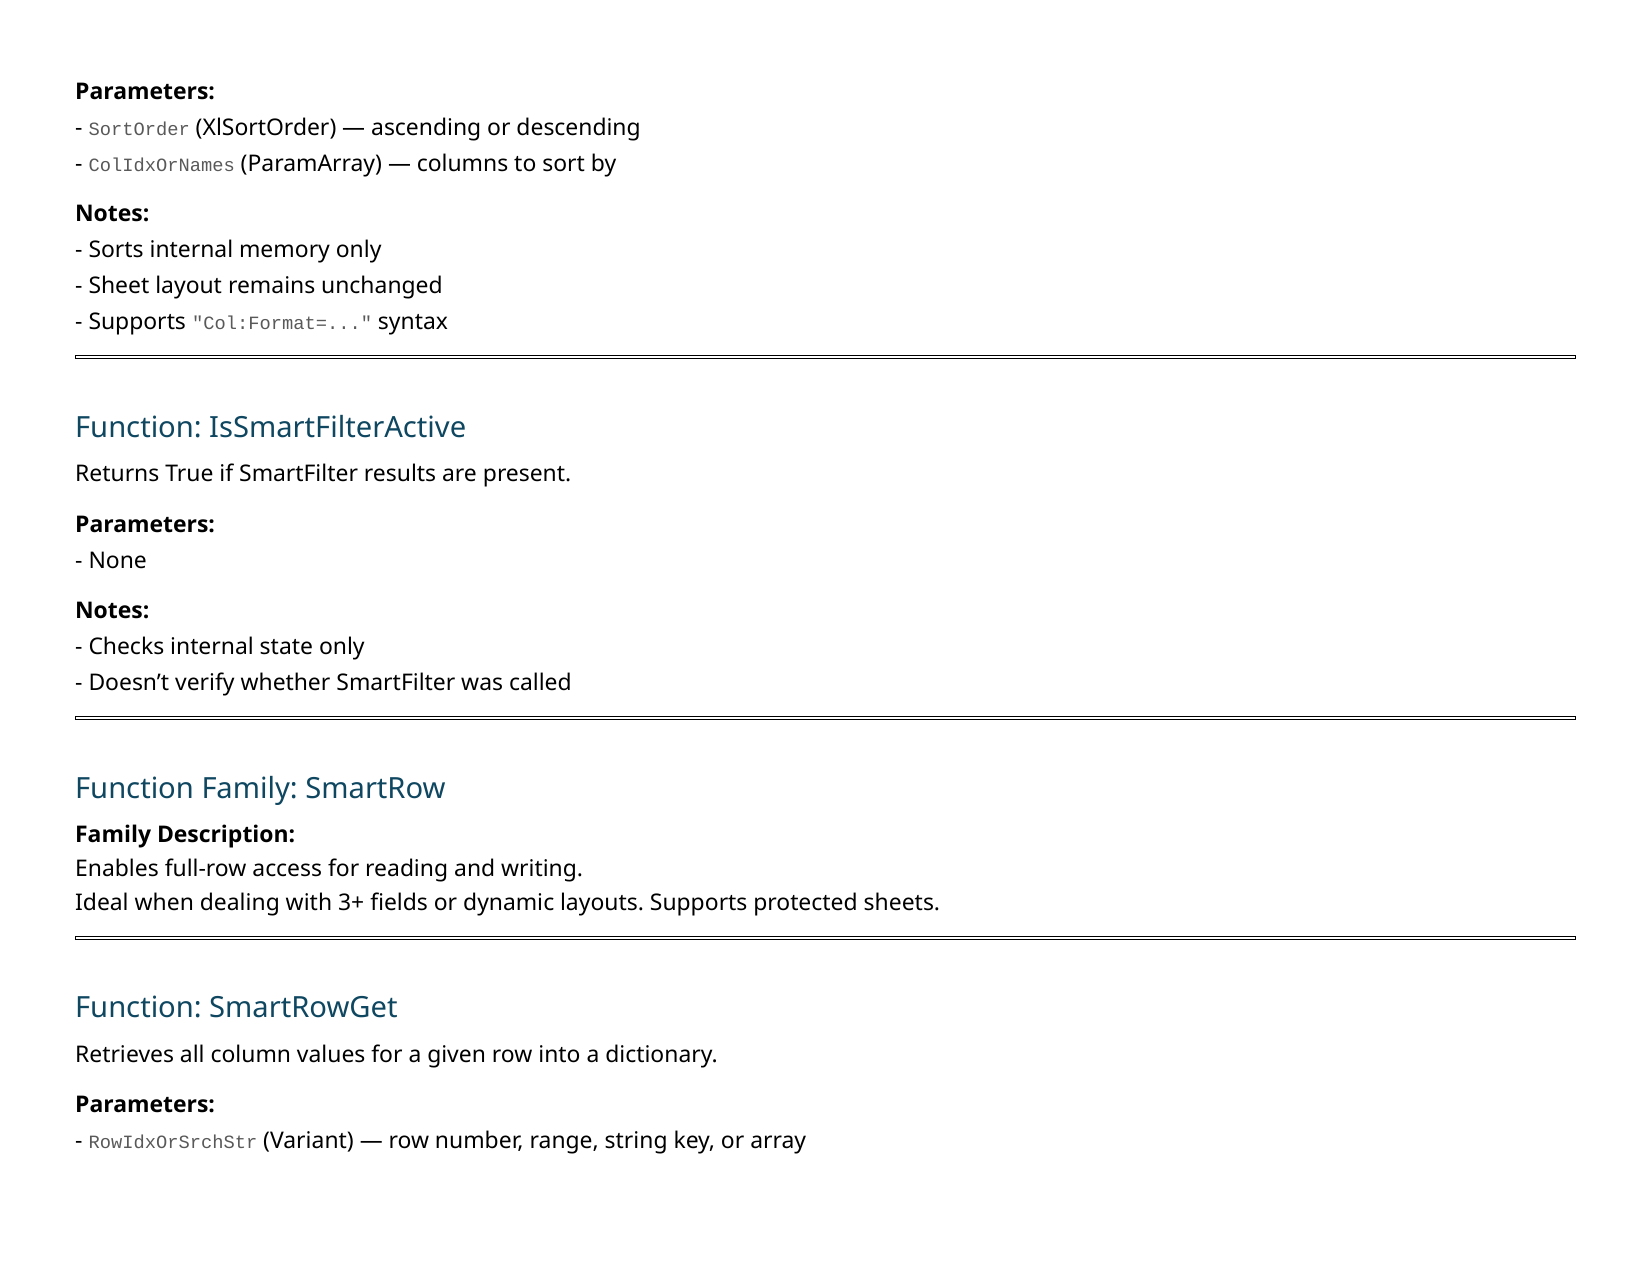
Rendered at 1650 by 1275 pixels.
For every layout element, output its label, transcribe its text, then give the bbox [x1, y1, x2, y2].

text Parameters: - None [75, 508, 1575, 575]
subtitle Function: SmartRowGet [75, 986, 1575, 1026]
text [75, 1088, 1575, 1155]
text Parameters: - SortOrder (XlSortOrder) — ascending or descending - ColIdxOrNames (ParamArray) — columns to sort by [75, 75, 1575, 178]
subtitle Function Family: SmartRow [75, 767, 1575, 807]
text Notes: - Checks internal state only - Doesn’t verify whether SmartFilter was called [75, 594, 1575, 697]
subtitle Function: IsSmartFilterActive [75, 406, 1575, 446]
text Notes: - Sorts internal memory only - Sheet layout remains unchanged - Supports "Col:Format=..." syntax [75, 197, 1575, 336]
